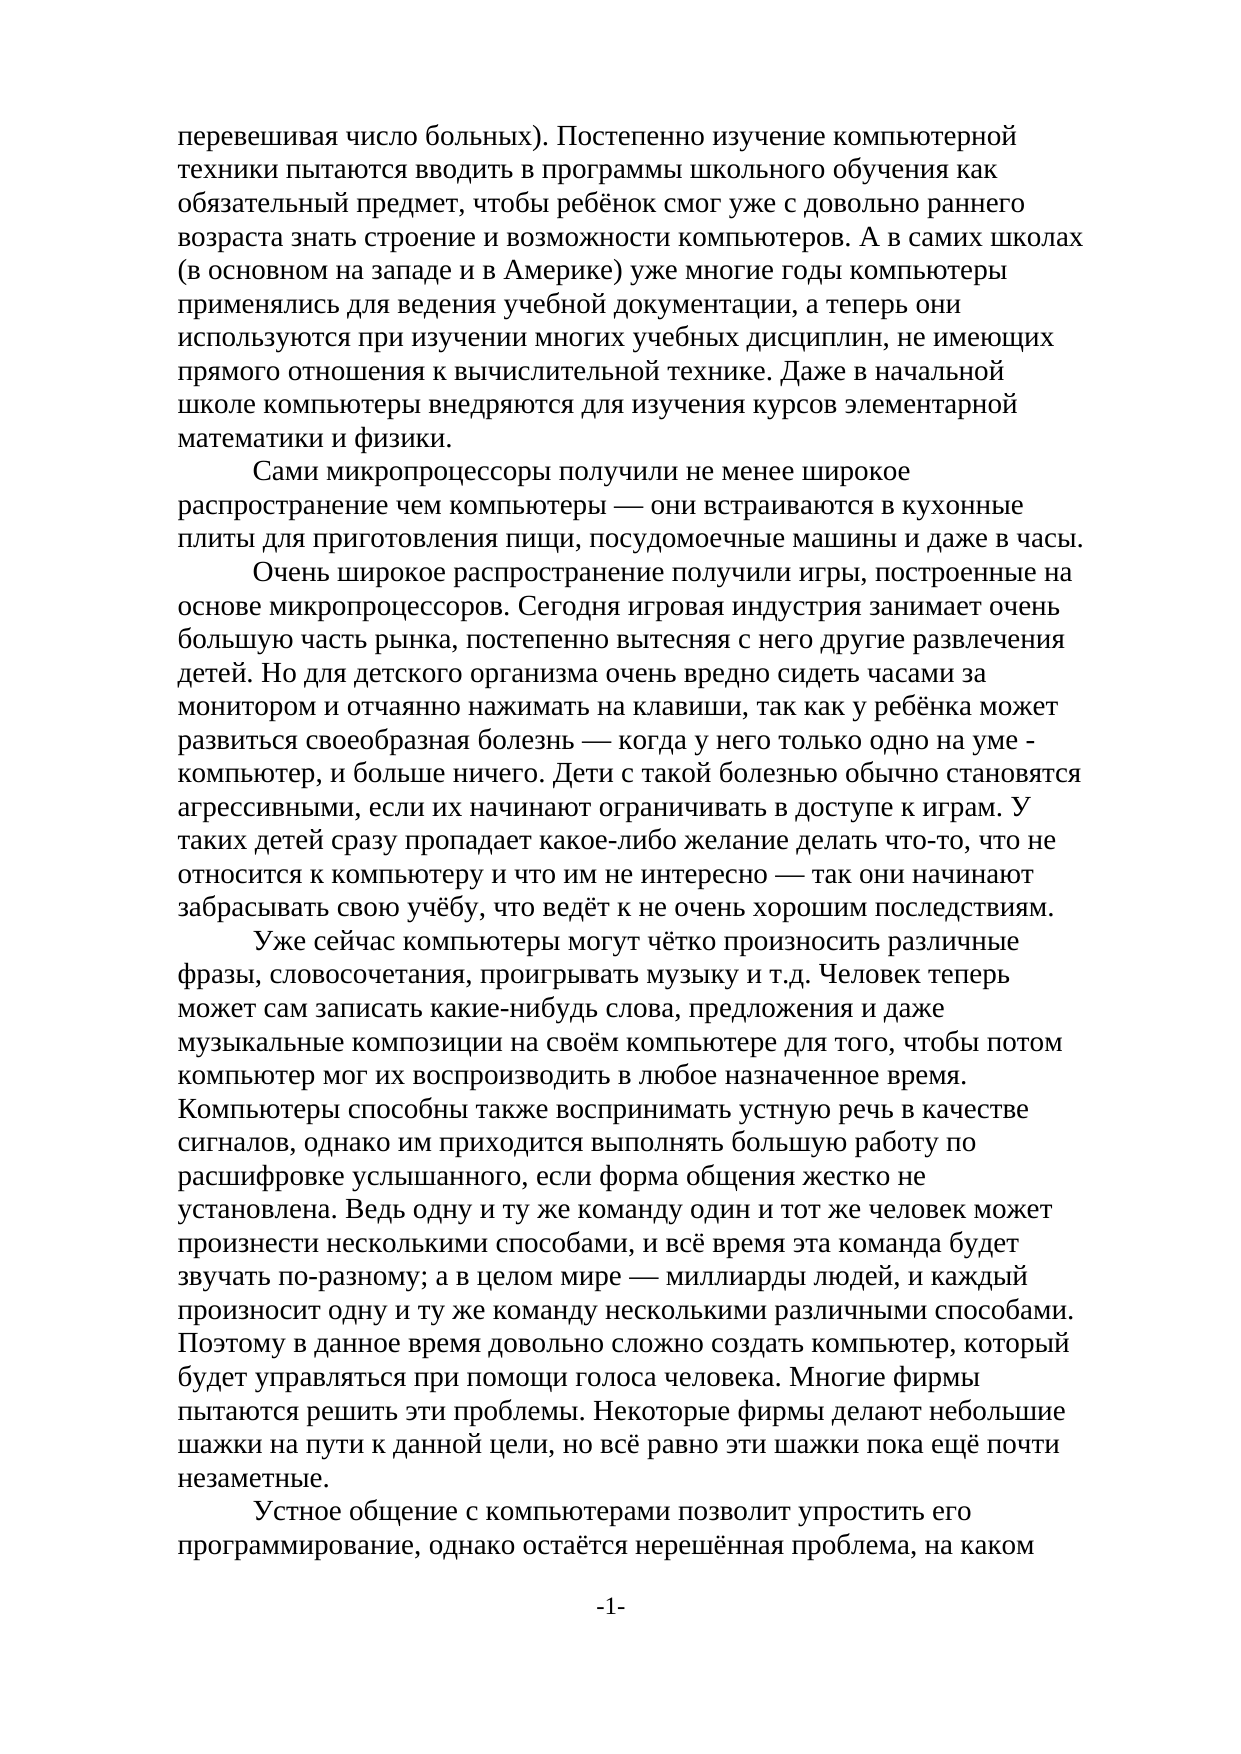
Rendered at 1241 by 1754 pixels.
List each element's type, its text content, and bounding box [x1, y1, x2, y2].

text Очень широкое распространение получили игры, построенные на основе микропроцессоров. Сегодня игровая индустрия занимает очень большую часть рынка, постепенно вытесняя с него другие развлечения детей. Но для детского организма очень вредно сидеть часами за монитором и отчаянно нажимать на клавиши, так как у ребёнка может развиться своеобразная болезнь — когда у него только одно на уме - компьютер, и больше ничего. Дети с такой болезнью обычно становятся агрессивными, если их начинают ограничивать в доступе к играм. У таких детей сразу пропадает какое-либо желание делать что-то, что не относится к компьютеру и что им не интересно — так они начинают забрасывать свою учёбу, что ведёт к не очень хорошим последствиям. [177, 554, 1087, 923]
text Сами микропроцессоры получили не менее широкое распространение чем компьютеры — они встраиваются в кухонные плиты для приготовления пищи, посудомоечные машины и даже в часы. [177, 453, 1087, 554]
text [177, 118, 1087, 453]
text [177, 1493, 1087, 1560]
text Уже сейчас компьютеры могут чётко произносить различные фразы, словосочетания, проигрывать музыку и т.д. Человек теперь может сам записать какие-нибудь слова, предложения и даже музыкальные композиции на своём компьютере для того, чтобы потом компьютер мог их воспроизводить в любое назначенное время. Компьютеры способны также воспринимать устную речь в качестве сигналов, однако им приходится выполнять большую работу по расшифровке услышанного, если форма общения жестко не установлена. Ведь одну и ту же команду один и тот же человек может произнести несколькими способами, и всё время эта команда будет звучать по-разному; а в целом мире — миллиарды людей, и каждый произносит одну и ту же команду несколькими различными способами. Поэтому в данное время довольно сложно создать компьютер, который будет управляться при помощи голоса человека. Многие фирмы пытаются решить эти проблемы. Некоторые фирмы делают небольшие шажки на пути к данной цели, но всё равно эти шажки пока ещё почти незаметные. [177, 923, 1087, 1493]
